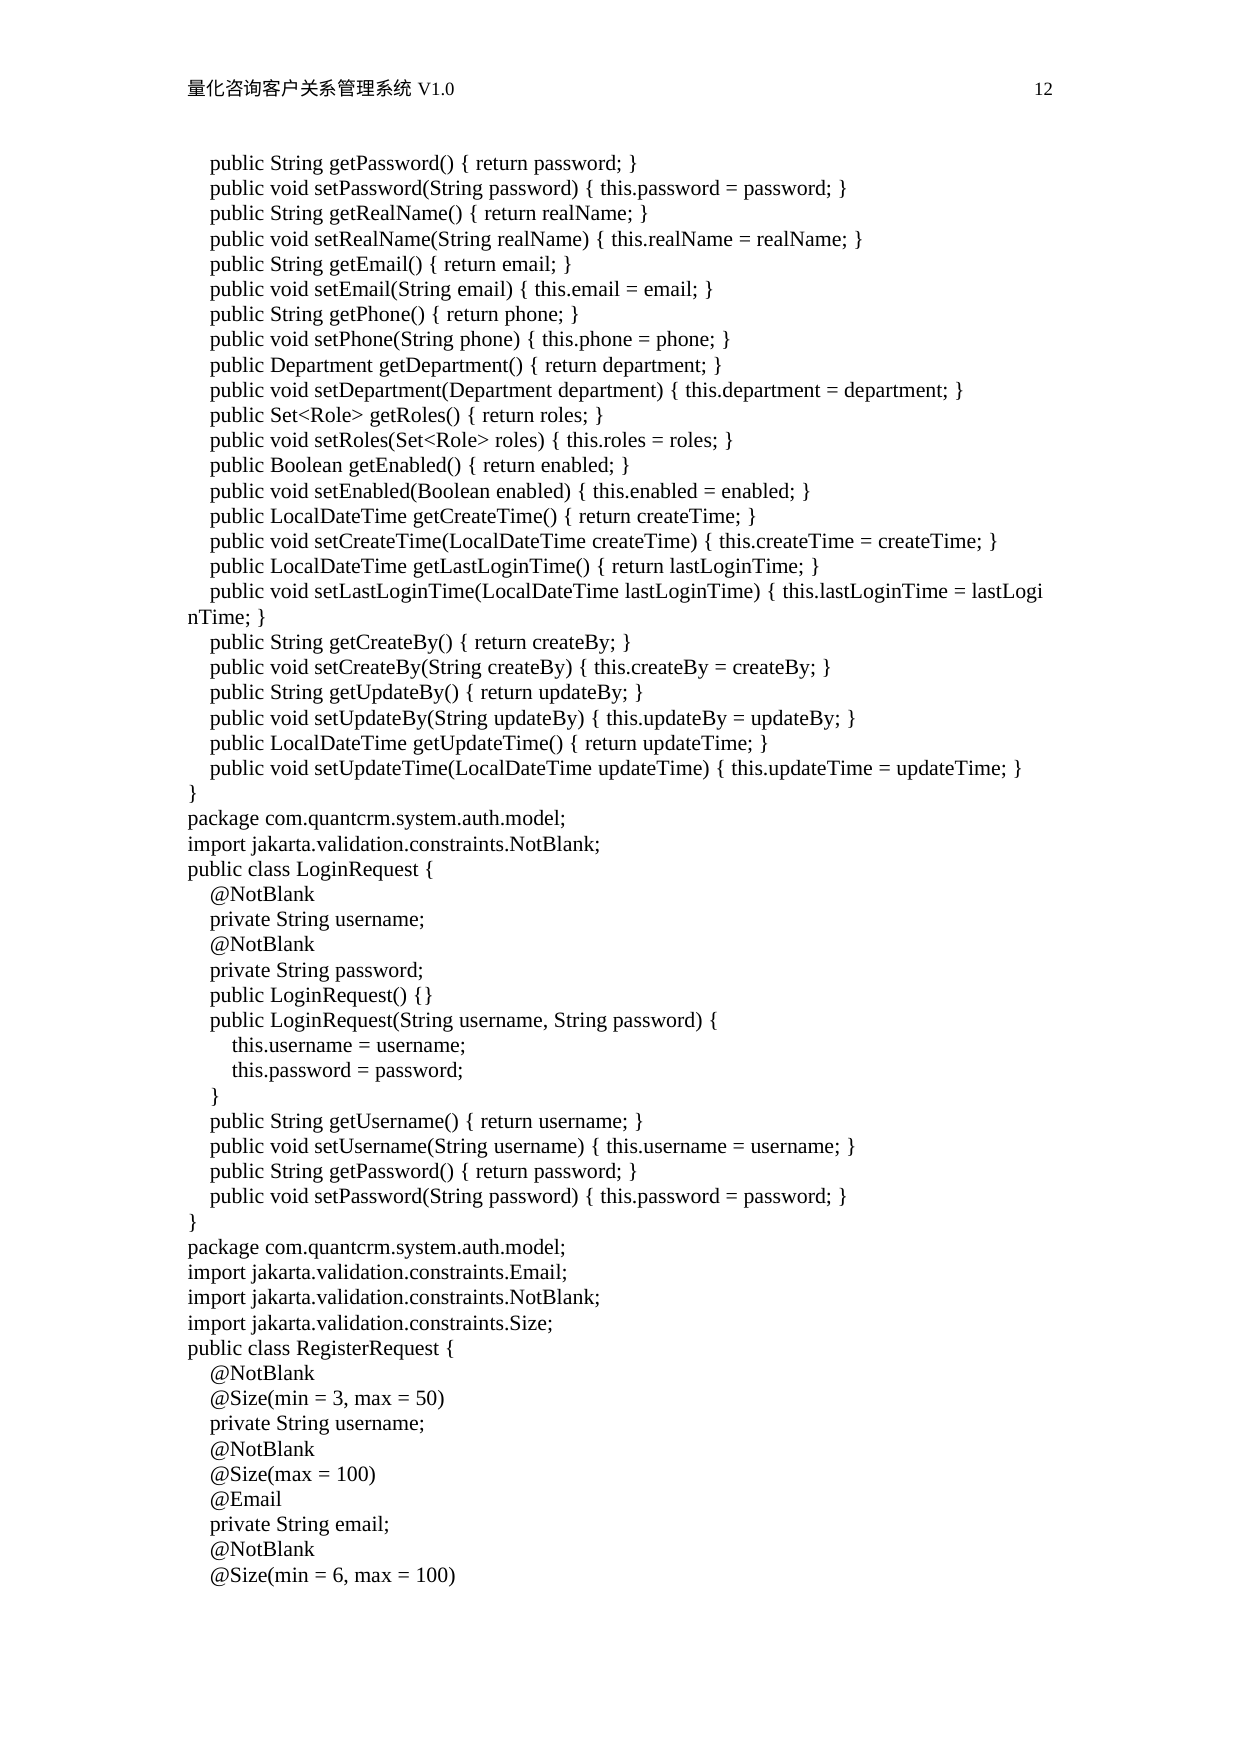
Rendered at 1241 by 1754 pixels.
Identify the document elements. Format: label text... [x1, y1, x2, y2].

text public void setPhone(String phone) { this.phone = phone; } [187, 326, 1053, 352]
text import jakarta.validation.constraints.Email; [187, 1259, 1053, 1284]
text public void setPassword(String password) { this.password = password; } [187, 175, 1053, 200]
text private String email; [187, 1511, 1053, 1536]
text public void setCreateBy(String createBy) { this.createBy = createBy; } [187, 654, 1053, 679]
text public Boolean getEnabled() { return enabled; } [187, 452, 1053, 478]
text public LoginRequest(String username, String password) { [187, 1007, 1053, 1032]
text } [187, 780, 1053, 805]
text @NotBlank [187, 931, 1053, 957]
text package com.quantcrm.system.auth.model; [187, 805, 1053, 831]
text public String getUpdateBy() { return updateBy; } [187, 679, 1053, 704]
text @Size(min = 3, max = 50) [187, 1385, 1053, 1410]
text public class LoginRequest { [187, 856, 1053, 881]
text public Set<Role> getRoles() { return roles; } [187, 402, 1053, 427]
text public String getEmail() { return email; } [187, 251, 1053, 276]
text @NotBlank [187, 1436, 1053, 1461]
text public void setCreateTime(LocalDateTime createTime) { this.createTime = createTime; } [187, 528, 1053, 553]
text public String getPhone() { return phone; } [187, 301, 1053, 326]
text public LoginRequest() {} [187, 982, 1053, 1007]
text this.username = username; [187, 1032, 1053, 1057]
text @Size(min = 6, max = 100) [187, 1562, 1053, 1587]
text public Department getDepartment() { return department; } [187, 352, 1053, 377]
text } [187, 1209, 1053, 1234]
text public String getCreateBy() { return createBy; } [187, 629, 1053, 654]
text import jakarta.validation.constraints.NotBlank; [187, 1284, 1053, 1309]
text public void setDepartment(Department department) { this.department = department; } [187, 377, 1053, 402]
text public void setRoles(Set<Role> roles) { this.roles = roles; } [187, 427, 1053, 452]
text public LocalDateTime getUpdateTime() { return updateTime; } [187, 730, 1053, 755]
text public String getUsername() { return username; } [187, 1108, 1053, 1133]
text @NotBlank [187, 881, 1053, 906]
text public String getPassword() { return password; } [187, 150, 1053, 175]
text import jakarta.validation.constraints.NotBlank; [187, 831, 1053, 856]
text @NotBlank [187, 1360, 1053, 1385]
text public void setUsername(String username) { this.username = username; } [187, 1133, 1053, 1158]
text package com.quantcrm.system.auth.model; [187, 1234, 1053, 1259]
text @Size(max = 100) [187, 1461, 1053, 1486]
text private String username; [187, 906, 1053, 931]
text public void setEnabled(Boolean enabled) { this.enabled = enabled; } [187, 478, 1053, 503]
text this.password = password; [187, 1057, 1053, 1083]
text import jakarta.validation.constraints.Size; [187, 1309, 1053, 1335]
text public String getPassword() { return password; } [187, 1158, 1053, 1183]
text private String username; [187, 1410, 1053, 1436]
text public void setUpdateTime(LocalDateTime updateTime) { this.updateTime = updateTime; } [187, 755, 1053, 780]
text public class RegisterRequest { [187, 1335, 1053, 1360]
text private String password; [187, 957, 1053, 982]
text } [187, 1083, 1053, 1108]
text public void setLastLoginTime(LocalDateTime lastLoginTime) { this.lastLoginTime = lastLoginTime; } [187, 578, 1053, 629]
text public void setEmail(String email) { this.email = email; } [187, 276, 1053, 301]
text @NotBlank [187, 1536, 1053, 1562]
text public void setRealName(String realName) { this.realName = realName; } [187, 226, 1053, 251]
text public LocalDateTime getLastLoginTime() { return lastLoginTime; } [187, 553, 1053, 578]
text public LocalDateTime getCreateTime() { return createTime; } [187, 503, 1053, 528]
text public void setPassword(String password) { this.password = password; } [187, 1183, 1053, 1209]
text public String getRealName() { return realName; } [187, 200, 1053, 226]
text @Email [187, 1486, 1053, 1511]
text public void setUpdateBy(String updateBy) { this.updateBy = updateBy; } [187, 704, 1053, 730]
